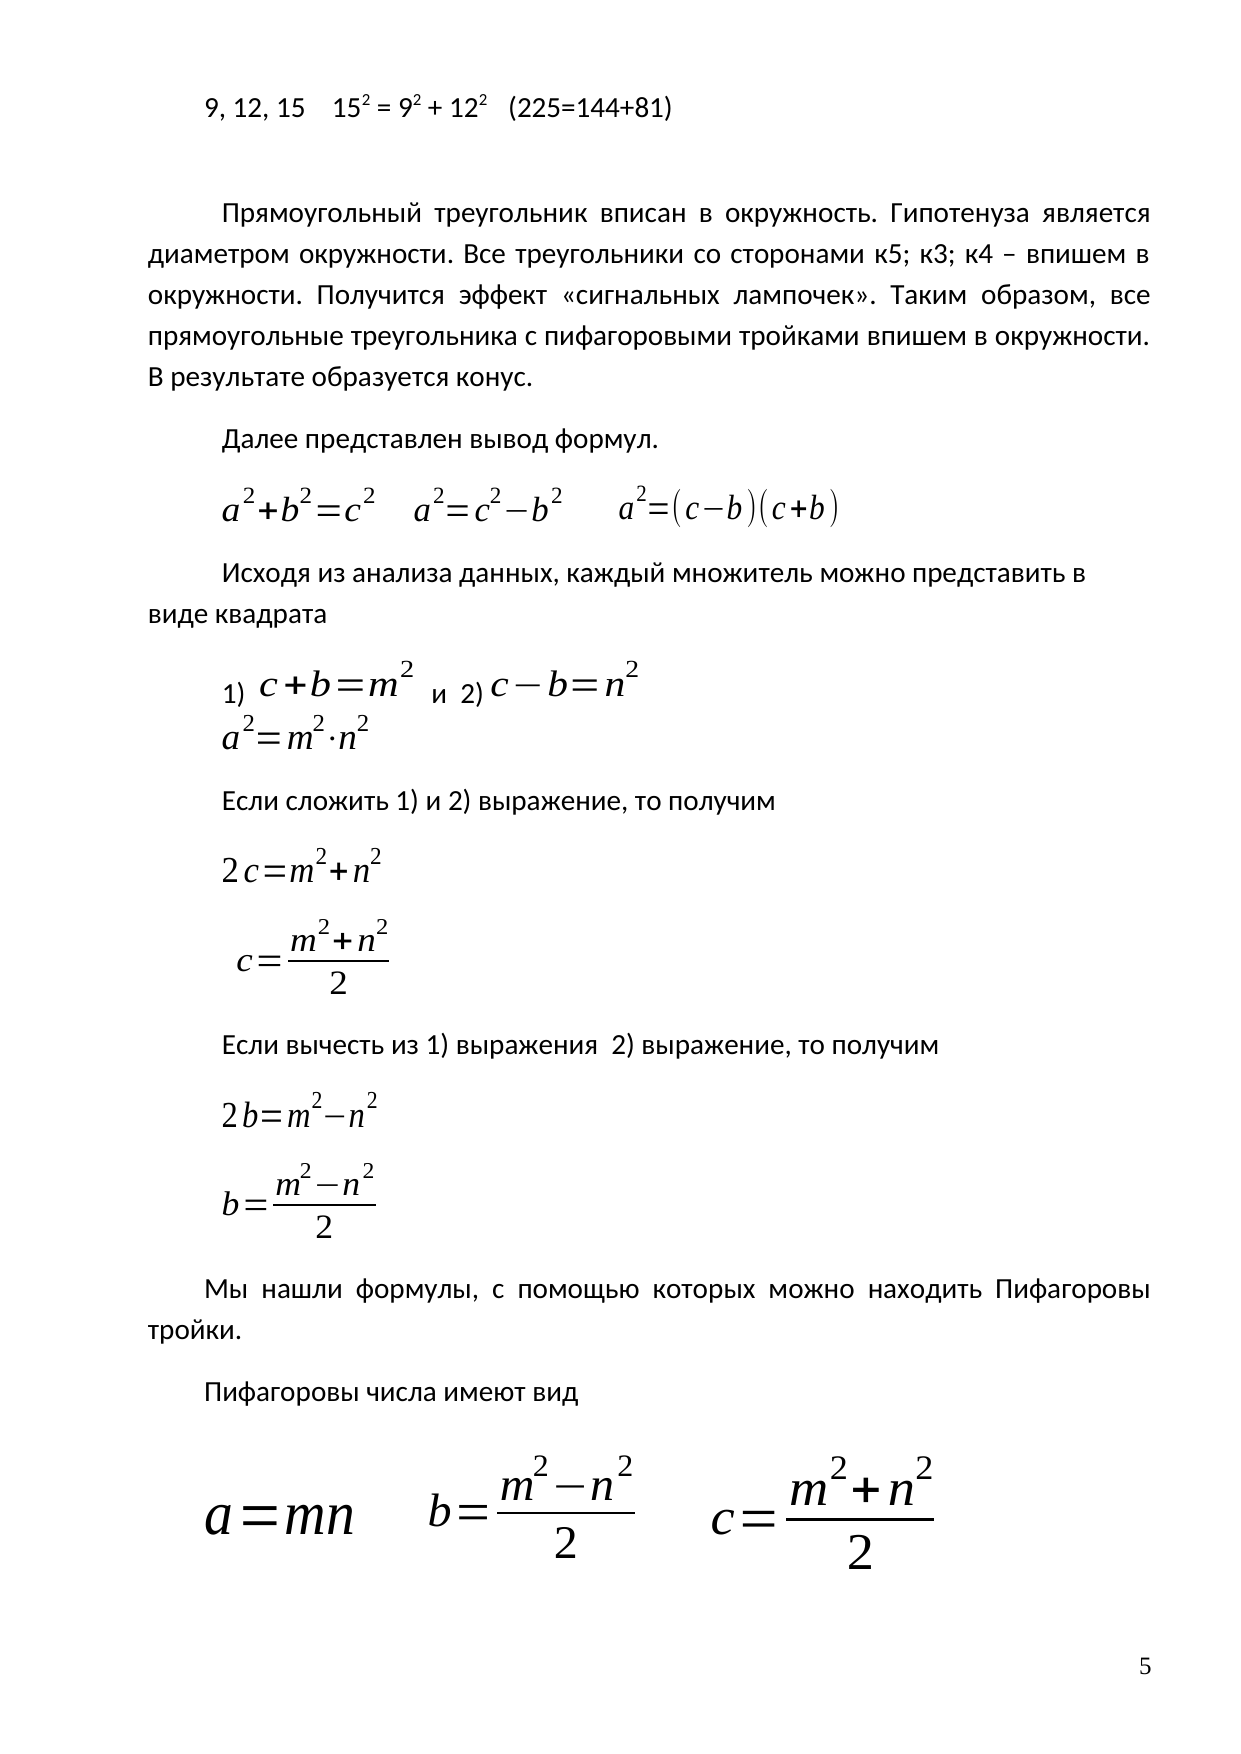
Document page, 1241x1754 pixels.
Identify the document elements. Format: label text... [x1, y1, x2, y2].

text Мы нашли формулы, с помощью которых можно находить Пифагоровы тройки. [148, 1270, 1152, 1347]
list и 2) [222, 657, 1152, 711]
text Прямоугольный треугольник вписан в окружность. Гипотенуза является диаметром окружности. Все треугольники со сторонами к5; к3; к4 – впишем в окружности. Получится эффект «сигнальных лампочек». Таким образом, все прямоугольные треугольника с пифагоровыми тройками впишем в окружности. В результате образуется конус. [148, 194, 1152, 394]
text Пифагоровы числа имеют вид [148, 1373, 1152, 1409]
text Далее представлен вывод формул. [148, 420, 1152, 456]
text Если вычесть из 1) выражения 2) выражение, то получим [148, 1026, 1152, 1062]
text Исходя из анализа данных, каждый множитель можно представить в виде квадрата [148, 554, 1152, 631]
text 9, 12, 15 152 = 92 + 122 (225=144+81) [148, 89, 1152, 124]
text Если сложить 1) и 2) выражение, то получим [148, 782, 1152, 818]
